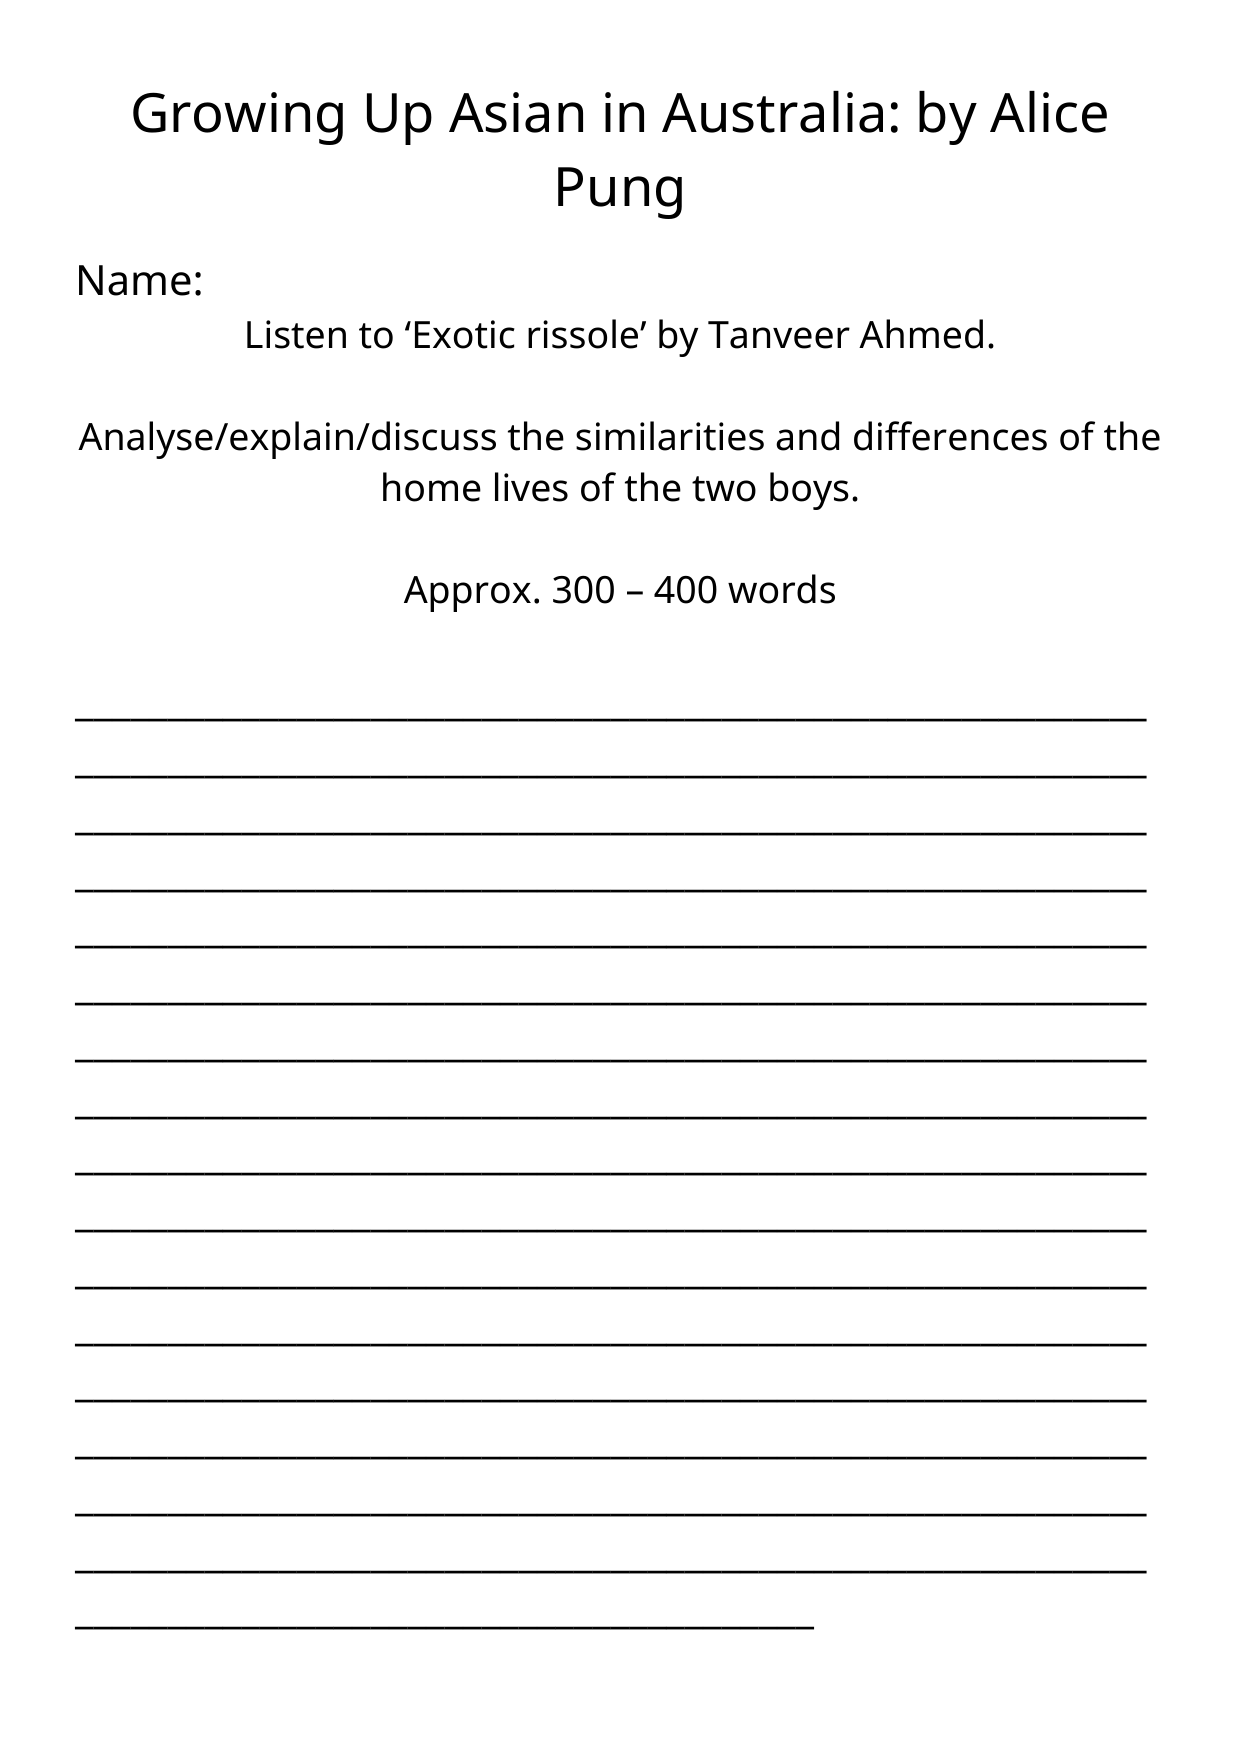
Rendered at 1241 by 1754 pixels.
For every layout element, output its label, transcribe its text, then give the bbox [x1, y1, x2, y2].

text Approx. 300 – 400 words [75, 563, 1165, 614]
text Name: [75, 251, 1165, 308]
text ________________________________________________________________________________________________________________________________________________________________________________________________________________________________________________________________________________________________________________________________________________________________________________________________________________________________________________________________________________________________________________________________________________________________________________________________________________________________________________________________________________________________________________________________________________________________________________________________________________________________________________________________________________________________________________________________________________________________________________________________________ [75, 671, 1165, 1636]
text Listen to ‘Exotic rissole’ by Tanveer Ahmed. [75, 308, 1165, 359]
text Growing Up Asian in Australia: by Alice Pung [75, 75, 1165, 222]
text Analyse/explain/discuss the similarities and differences of the home lives of the two boys. [75, 410, 1165, 512]
